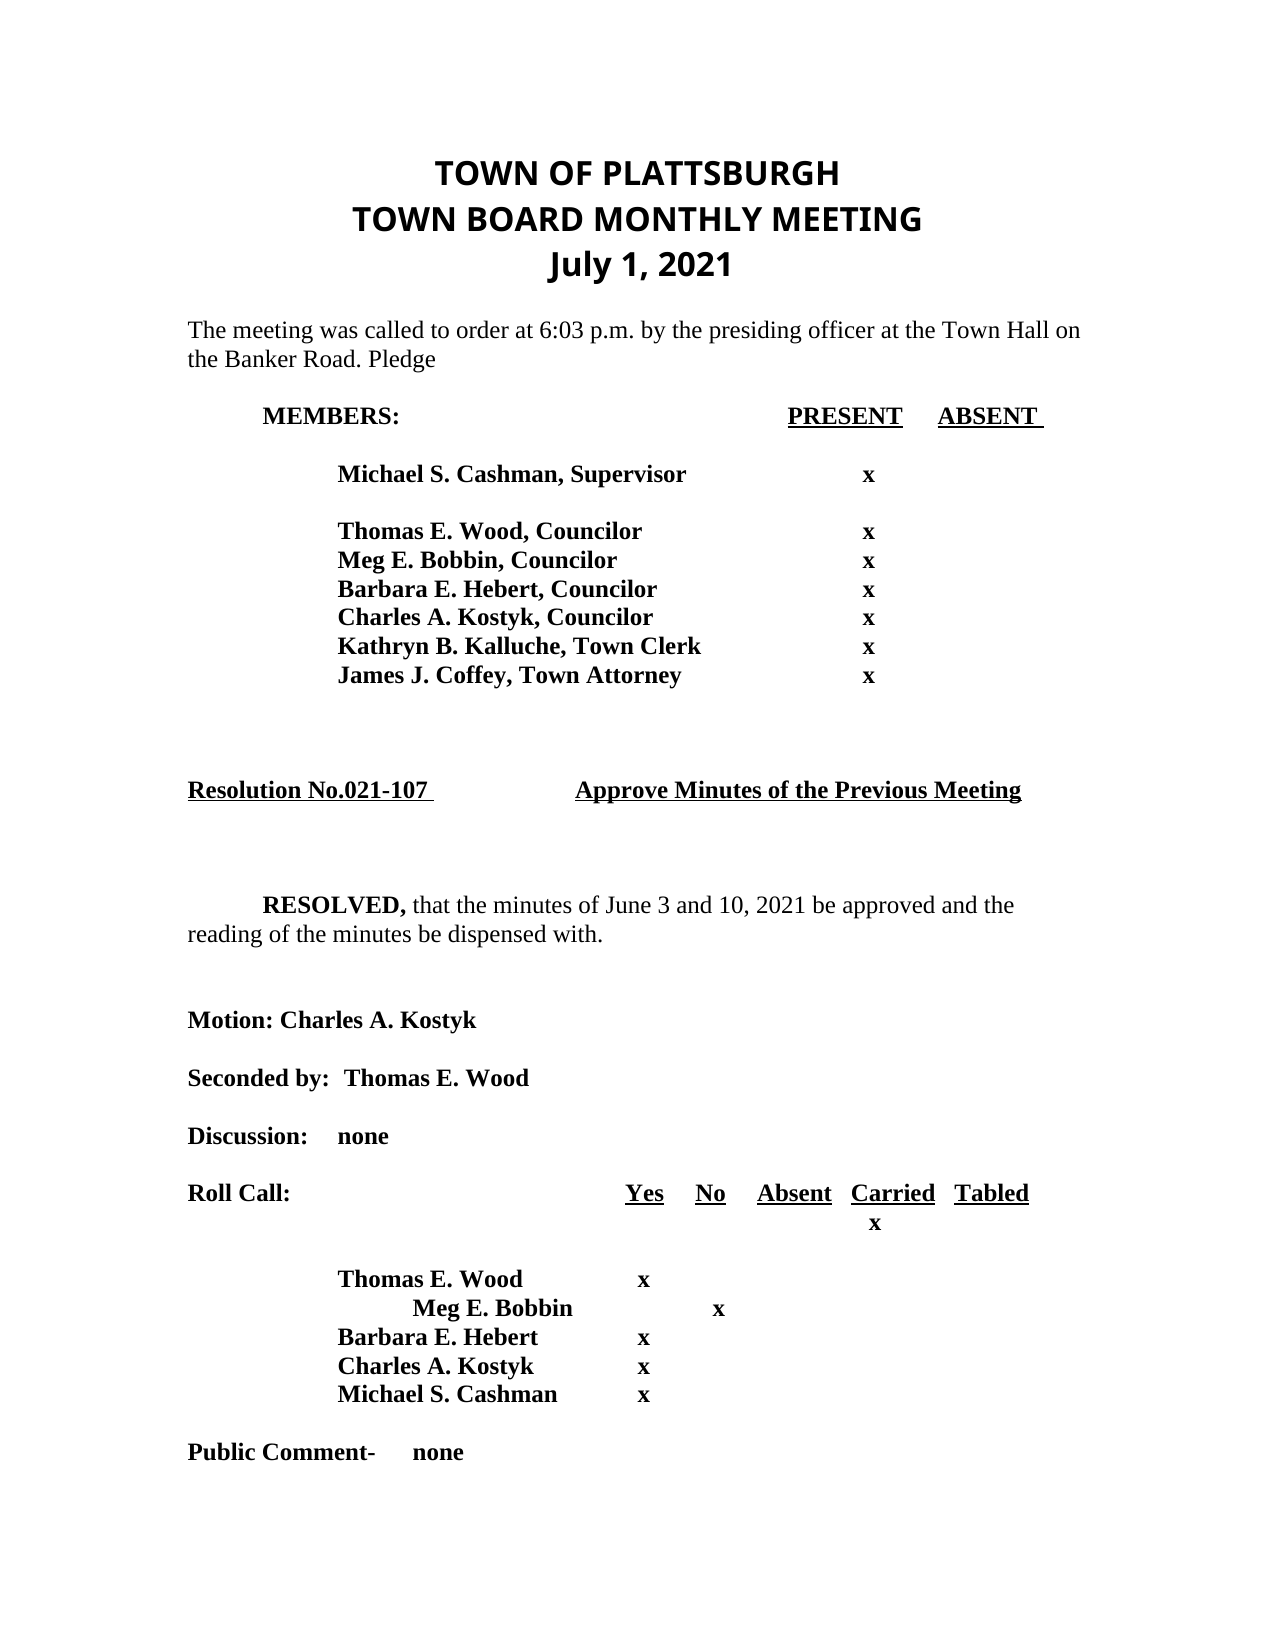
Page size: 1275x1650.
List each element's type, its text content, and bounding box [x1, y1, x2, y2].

text Roll Call: Yes No Absent Carried Tabled [187, 1178, 1087, 1207]
text RESOLVED, that the minutes of June 3 and 10, 2021 be approved and the reading of the minutes be dispensed with. [187, 890, 1087, 947]
text Charles A. Kostyk x [187, 1351, 1087, 1379]
text MEMBERS: PRESENT ABSENT [262, 401, 1087, 430]
text Motion: Charles A. Kostyk [187, 1005, 1087, 1034]
text Barbara E. Hebert, Councilor x [262, 574, 1087, 602]
text Barbara E. Hebert x [187, 1322, 1087, 1351]
text Seconded by: Thomas E. Wood [187, 1063, 1087, 1092]
text July 1, 2021 [187, 241, 1087, 286]
text Meg E. Bobbin, Councilor x [262, 545, 1087, 574]
text Michael S. Cashman, Supervisor x [337, 459, 1087, 516]
text Charles A. Kostyk, Councilor x [262, 602, 1087, 631]
text TOWN BOARD MONTHLY MEETING [187, 195, 1087, 241]
text James J. Coffey, Town Attorney x [187, 660, 1087, 689]
text The meeting was called to order at 6:03 p.m. by the presiding officer at the Town Hall on the Banker Road. Pledge [187, 315, 1087, 372]
text Resolution No.021-107 Approve Minutes of the Previous Meeting [187, 775, 1087, 804]
text Discussion: none [187, 1121, 1087, 1149]
subtitle Thomas E. Wood, Councilor x [262, 516, 1087, 545]
text Thomas E. Wood x Meg E. Bobbin x [187, 1264, 1087, 1322]
text Public Comment- none [187, 1437, 1087, 1466]
text x [187, 1207, 1087, 1264]
text Michael S. Cashman x [187, 1379, 1087, 1408]
subtitle Kathryn B. Kalluche, Town Clerk x [187, 631, 1087, 660]
text TOWN OF [187, 150, 1087, 195]
